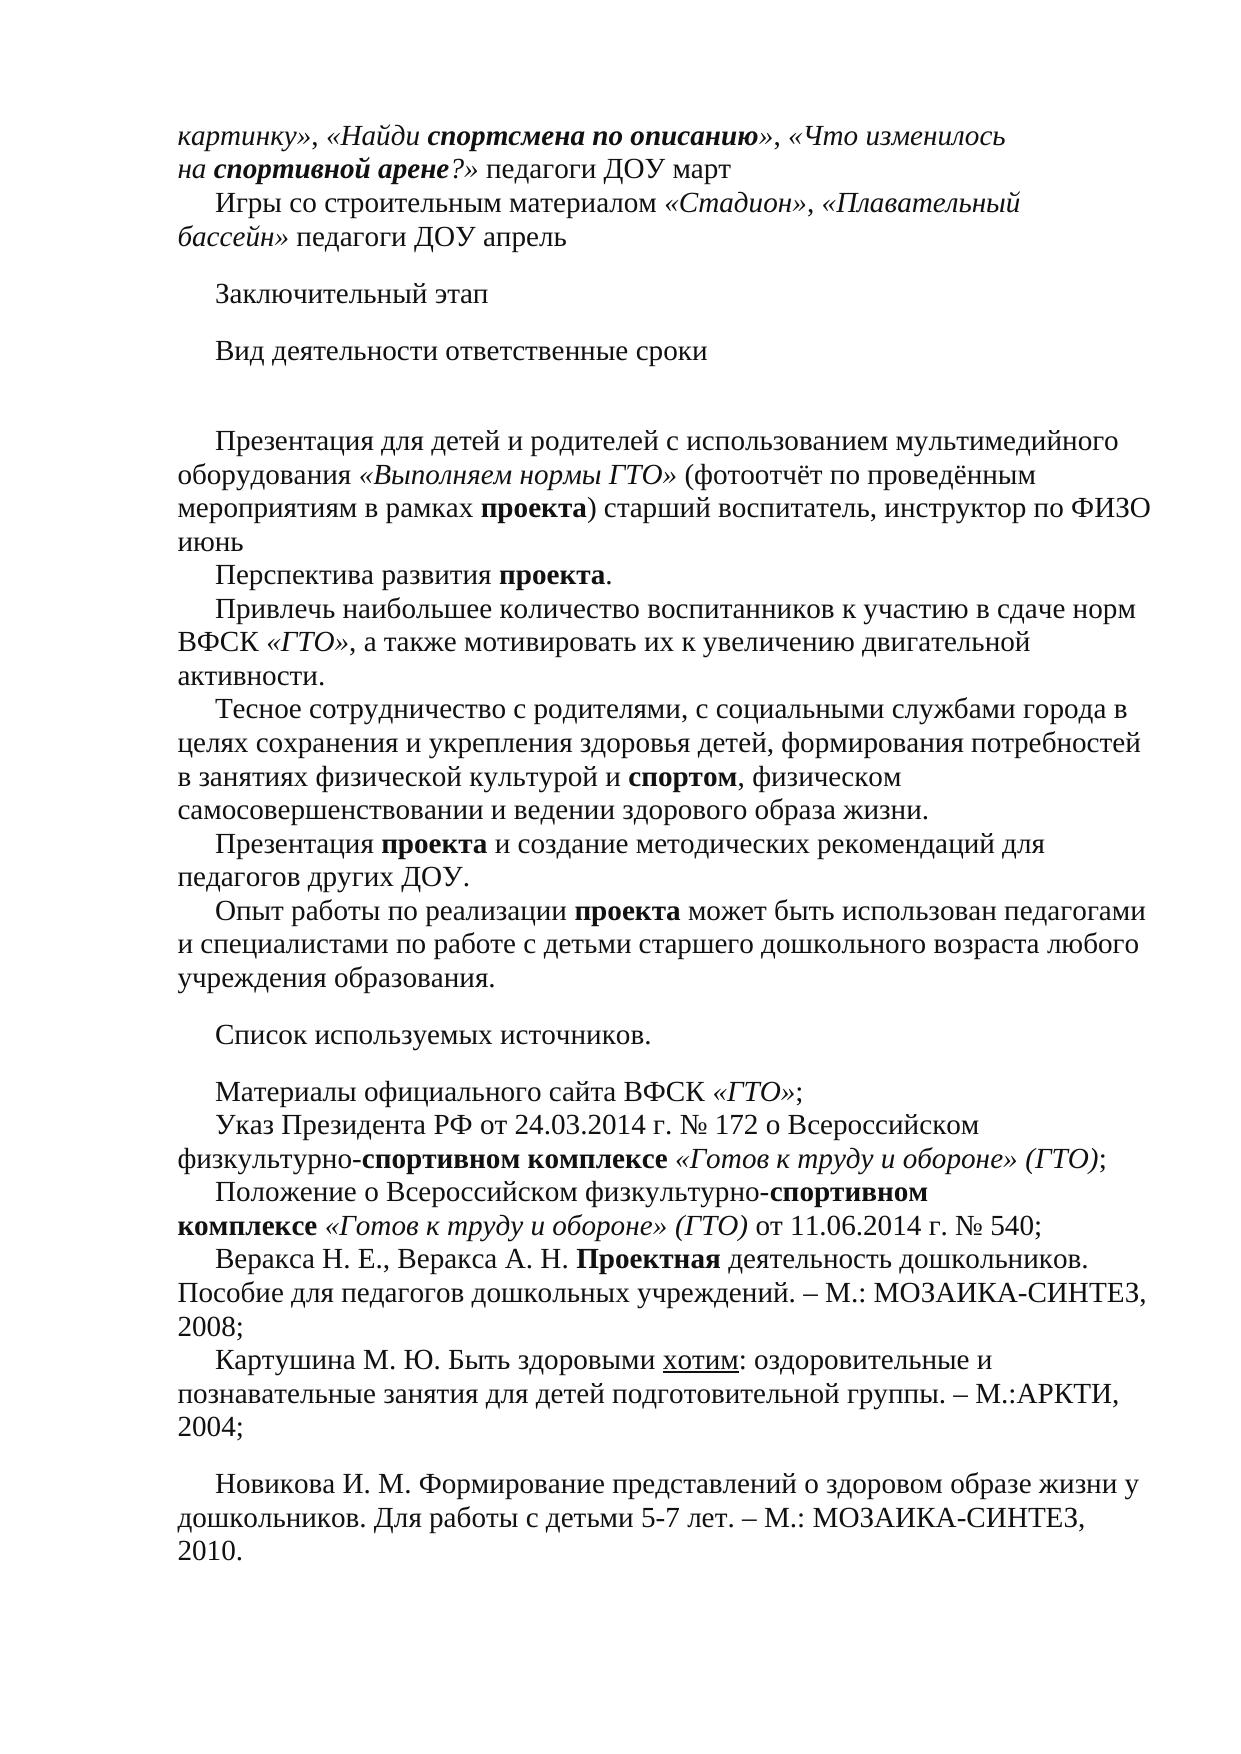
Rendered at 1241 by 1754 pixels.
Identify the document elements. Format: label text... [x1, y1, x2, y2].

text Презентация проекта и создание методических рекомендаций для педагогов других ДОУ. [177, 826, 1152, 893]
text Картушина М. Ю. Быть здоровыми хотим: оздоровительные и познавательные занятия для детей подготовительной группы. – М.:АРКТИ, 2004; [177, 1342, 1152, 1443]
text Презентация для детей и родителей с использованием мультимедийного оборудования «Выполняем нормы ГТО» (фотоотчёт по проведённым мероприятиям в рамках проекта) старший воспитатель, инструктор по ФИЗО июнь [177, 423, 1152, 557]
text Заключительный этап [177, 276, 1152, 309]
text Новикова И. М. Формирование представлений о здоровом образе жизни у дошкольников. Для работы с детьми 5-7 лет. – М.: МОЗАИКА-СИНТЕЗ, 2010. [177, 1466, 1152, 1567]
text Перспектива развития проекта. [177, 557, 1152, 591]
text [177, 118, 1152, 185]
text Материалы официального сайта ВФСК «ГТО»; [177, 1074, 1152, 1107]
text Игры со строительным материалом «Стадион», «Плавательный бассейн» педагоги ДОУ апрель [177, 185, 1152, 252]
text Указ Президента РФ от 24.03.2014 г. № 172 о Всероссийском физкультурно-спортивном комплексе «Готов к труду и обороне» (ГТО); [177, 1107, 1152, 1174]
text Список используемых источников. [177, 1017, 1152, 1050]
text Вид деятельности ответственные сроки [177, 333, 1152, 366]
text Опыт работы по реализации проекта может быть использован педагогами и специалистами по работе с детьми старшего дошкольного возраста любого учреждения образования. [177, 893, 1152, 993]
text Привлечь наибольшее количество воспитанников к участию в сдаче норм ВФСК «ГТО», а также мотивировать их к увеличению двигательной активности. [177, 591, 1152, 692]
text Тесное сотрудничество с родителями, с социальными службами города в целях сохранения и укрепления здоровья детей, формирования потребностей в занятиях физической культурой и спортом, физическом самосовершенствовании и ведении здорового образа жизни. [177, 692, 1152, 826]
text Положение о Всероссийском физкультурно-спортивном комплексе «Готов к труду и обороне» (ГТО) от 11.06.2014 г. № 540; [177, 1174, 1152, 1242]
text Веракса Н. Е., Веракса А. Н. Проектная деятельность дошкольников. Пособие для педагогов дошкольных учреждений. – М.: МОЗАИКА-СИНТЕЗ, 2008; [177, 1242, 1152, 1342]
